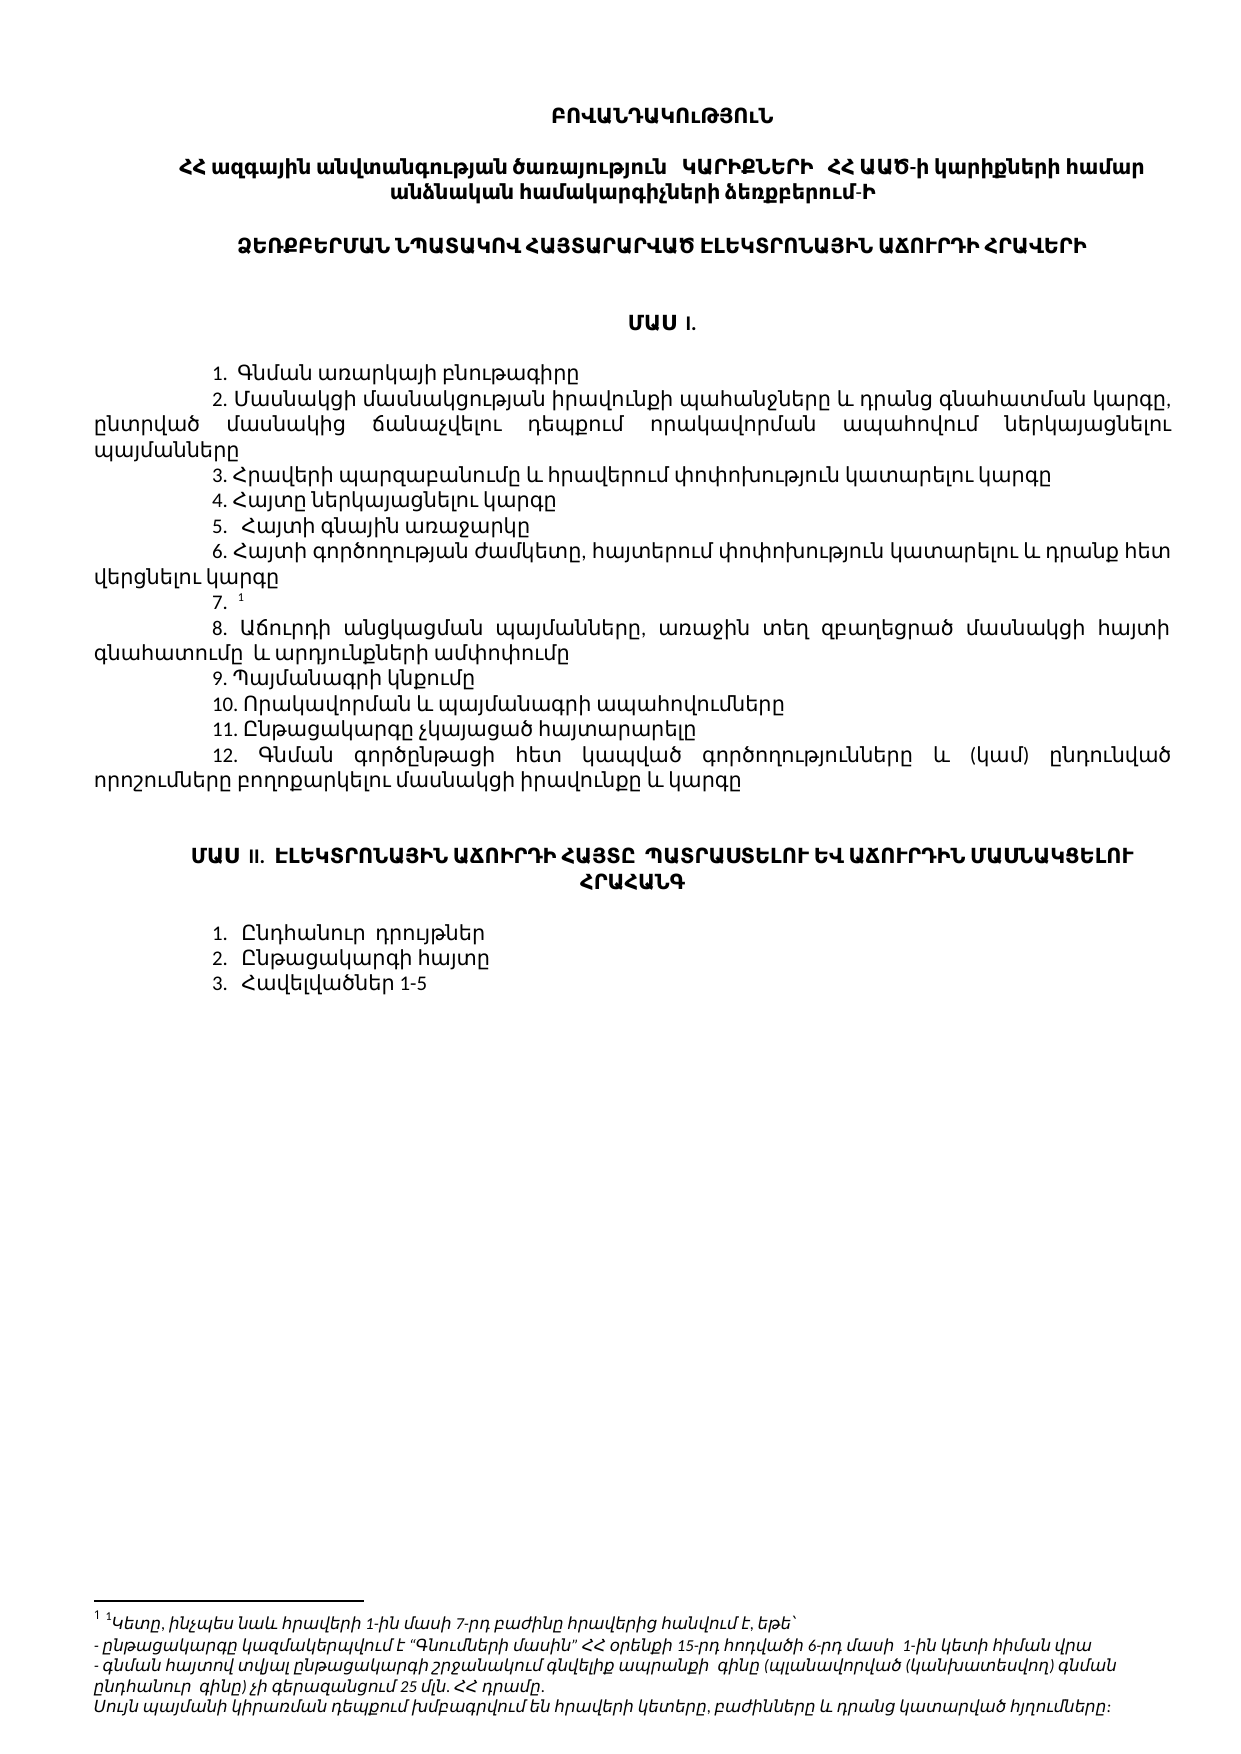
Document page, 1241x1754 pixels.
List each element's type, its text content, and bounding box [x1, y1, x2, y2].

text 10. Որակավորման և պայմանագրի ապահովումները [94, 691, 1171, 716]
text ԲՈՎԱՆԴԱԿՈւԹՅՈւՆ [94, 103, 1171, 128]
text 3. Հավելվածներ 1-5 [94, 971, 1171, 996]
text 12. Գնման գործընթացի հետ կապված գործողությունները և (կամ) ընդունված որոշումները բողոքարկելու մասնակցի իրավունքը և կարգը [94, 742, 1171, 793]
text 9. Պայմանագրի կնքումը [94, 666, 1171, 691]
text 1. Գնման առարկայի բնութագիրը [94, 361, 1171, 386]
text 2. Մասնակցի մասնակցության իրավունքի պահանջները և դրանց գնահատման կարգը, ընտրված մասնակից ճանաչվելու դեպքում որակավորման ապահովում ներկայացնելու պայմանները [94, 386, 1171, 462]
text ՀՀ ազգային անվտանգության ծառայություն ԿԱՐԻՔՆԵՐԻ ՀՀ ԱԱԾ-ի կարիքների համար անձնական համակարգիչների ձեռքբերում-Ի [94, 154, 1171, 205]
text 6. Հայտի գործողության ժամկետը, հայտերում փոփոխություն կատարելու և դրանք հետ վերցնելու կարգը [94, 538, 1171, 589]
text ՁԵՌՔԲԵՐՄԱՆ ՆՊԱՏԱԿՈՎ ՀԱՅՏԱՐԱՐՎԱԾ ԷԼԵԿՏՐՈՆԱՅԻՆ ԱՃՈՒՐԴԻ ՀՐԱՎԵՐԻ [94, 233, 1171, 259]
text 2. Ընթացակարգի հայտը [94, 945, 1171, 971]
text 7. 1 [94, 589, 1171, 615]
text 3. Հրավերի պարզաբանումը և հրավերում փոփոխություն կատարելու կարգը [94, 462, 1171, 488]
text 8. Աճուրդի անցկացման պայմանները, առաջին տեղ զբաղեցրած մասնակցի հայտի գնահատումը և արդյունքների ամփոփումը [94, 615, 1171, 666]
text 1. Ընդհանուր դրույթներ [94, 920, 1171, 945]
text ՄԱՍ II. ԷԼԵԿՏՐՈՆԱՅԻՆ ԱՃՈԻՐԴԻ ՀԱՅՏԸ ՊԱՏՐԱՍՏԵԼՈՒ ԵՎ ԱՃՈՒՐԴԻՆ ՄԱՍՆԱԿՑԵԼՈՒ ՀՐԱՀԱՆԳ [94, 843, 1171, 894]
text ՄԱՍ I. [94, 310, 1171, 335]
text 4. Հայտը ներկայացնելու կարգը [94, 488, 1171, 513]
text 11. Ընթացակարգը չկայացած հայտարարելը [94, 716, 1171, 742]
text 5. Հայտի գնային առաջարկը [94, 513, 1171, 538]
